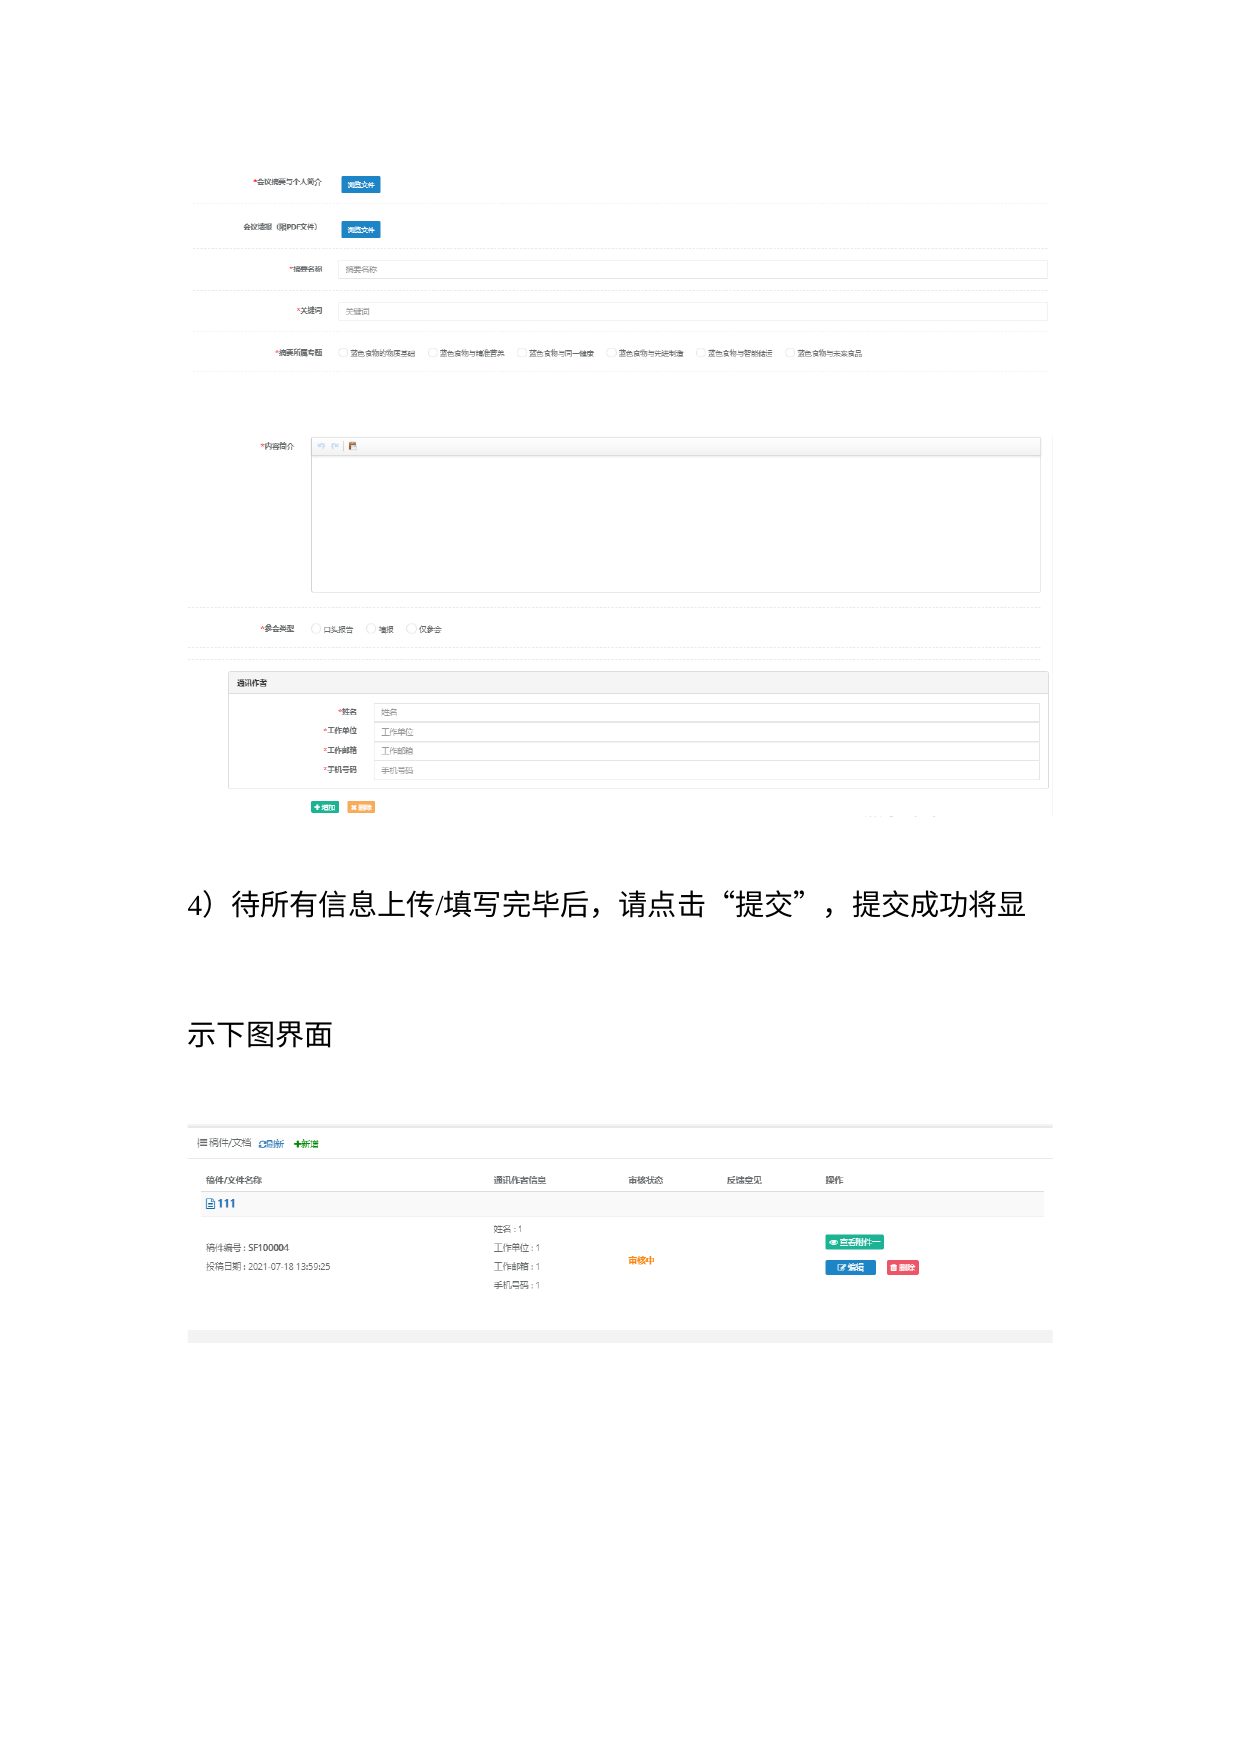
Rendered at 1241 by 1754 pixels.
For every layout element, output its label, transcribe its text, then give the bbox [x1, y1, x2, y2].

picture [187, 435, 1053, 817]
picture [187, 1124, 1053, 1343]
picture [187, 162, 1053, 374]
text 4）待所有信息上传/填写完毕后，请点击“提交”，提交成功将显示下图界面 [187, 870, 1053, 1065]
